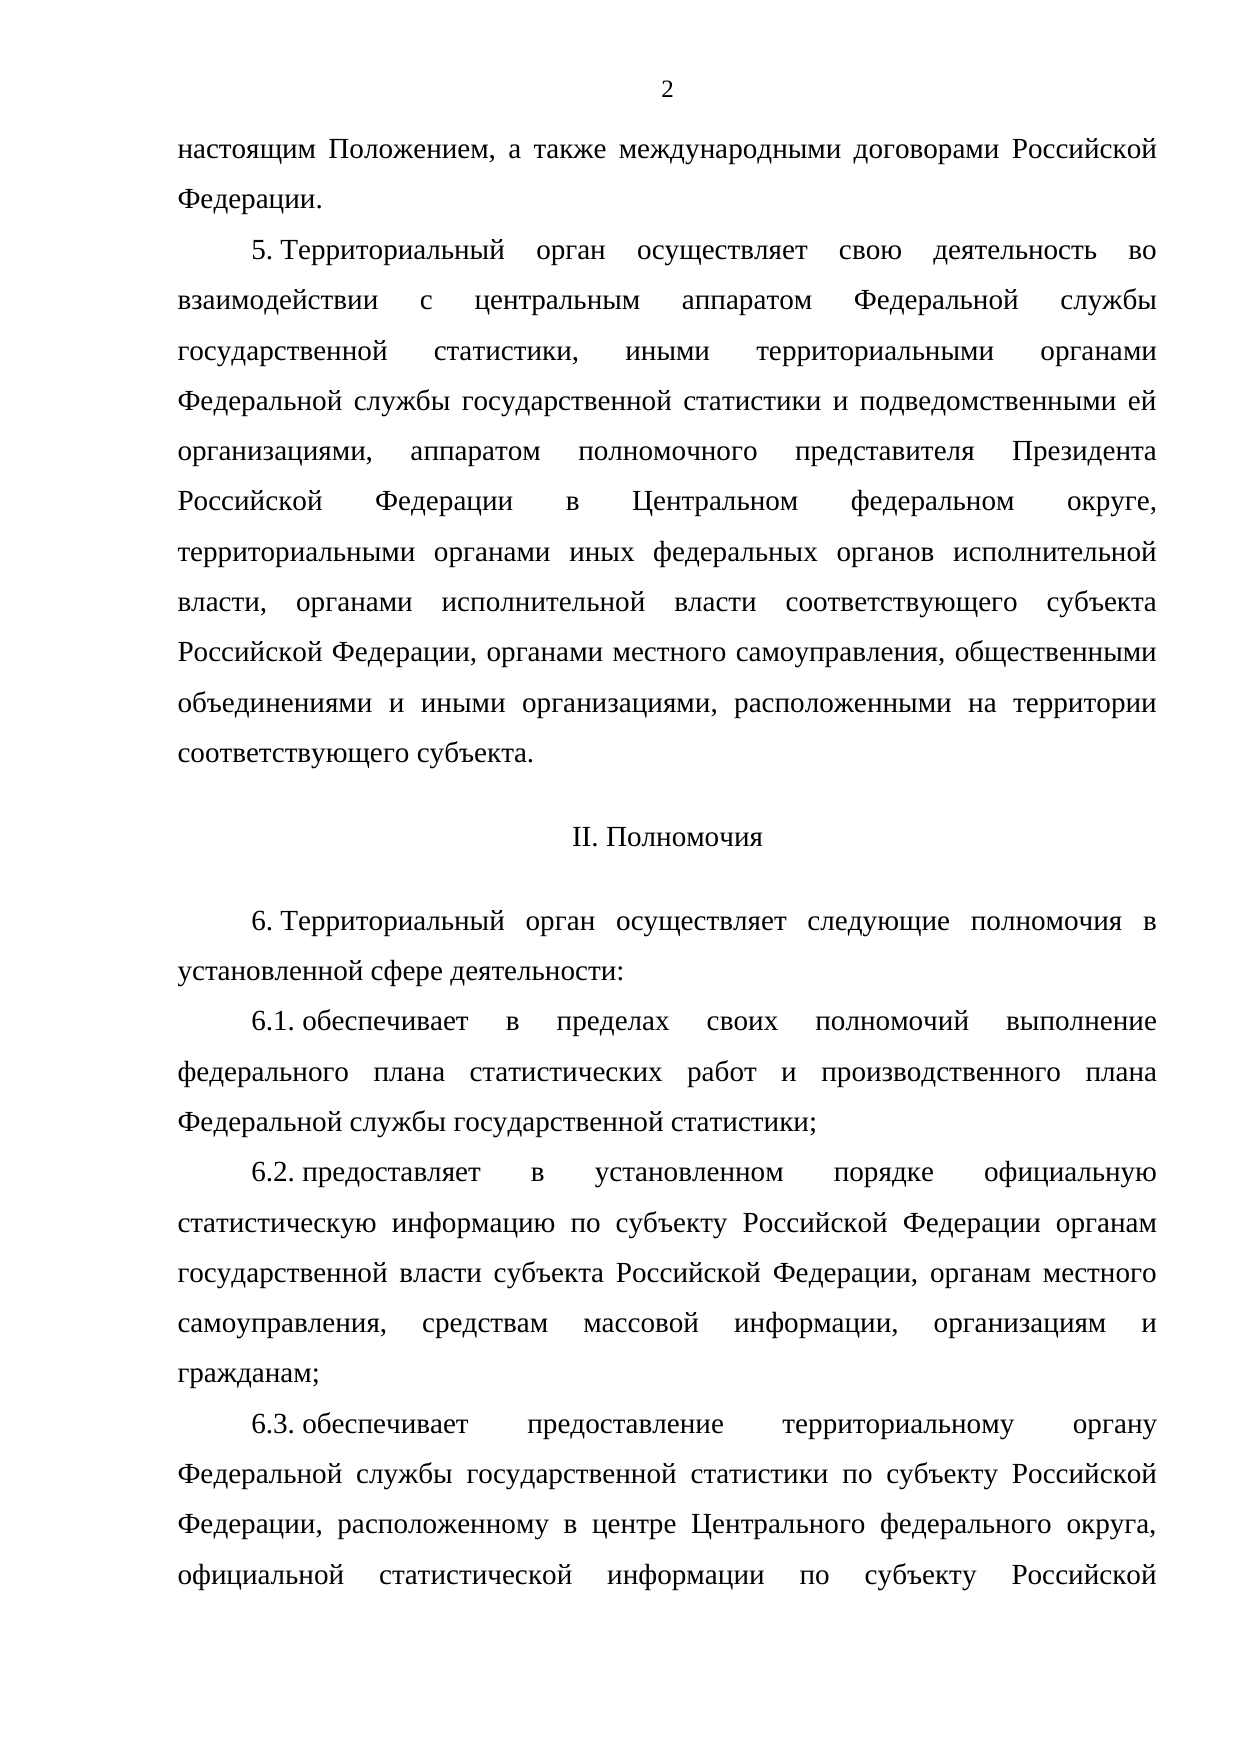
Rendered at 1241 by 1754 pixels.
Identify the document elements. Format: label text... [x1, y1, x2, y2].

text II. Полномочия [177, 819, 1157, 852]
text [177, 1406, 1157, 1590]
text 5. Территориальный орган осуществляет свою деятельность во взаимодействии с центральным аппаратом Федеральной службы государственной статистики, иными территориальными органами Федеральной службы государственной статистики и подведомственными ей организациями, аппаратом полномочного представителя Президента Российской Федерации в Центральном федеральном округе, территориальными органами иных федеральных органов исполнительной власти, органами исполнительной власти соответствующего субъекта Российской Федерации, органами местного самоуправления, общественными объединениями и иными организациями, расположенными на территории соответствующего субъекта. [177, 232, 1157, 769]
text 6.2. предоставляет в установленном порядке официальную статистическую информацию по субъекту Российской Федерации органам государственной власти субъекта Российской Федерации, органам местного самоуправления, средствам массовой информации, организациям и гражданам; [177, 1154, 1157, 1389]
text 6.1. обеспечивает в пределах своих полномочий выполнение федерального плана статистических работ и производственного плана Федеральной службы государственной статистики; [177, 1003, 1157, 1138]
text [177, 131, 1157, 215]
text 6. Территориальный орган осуществляет следующие полномочия в установленной сфере деятельности: [177, 903, 1157, 987]
